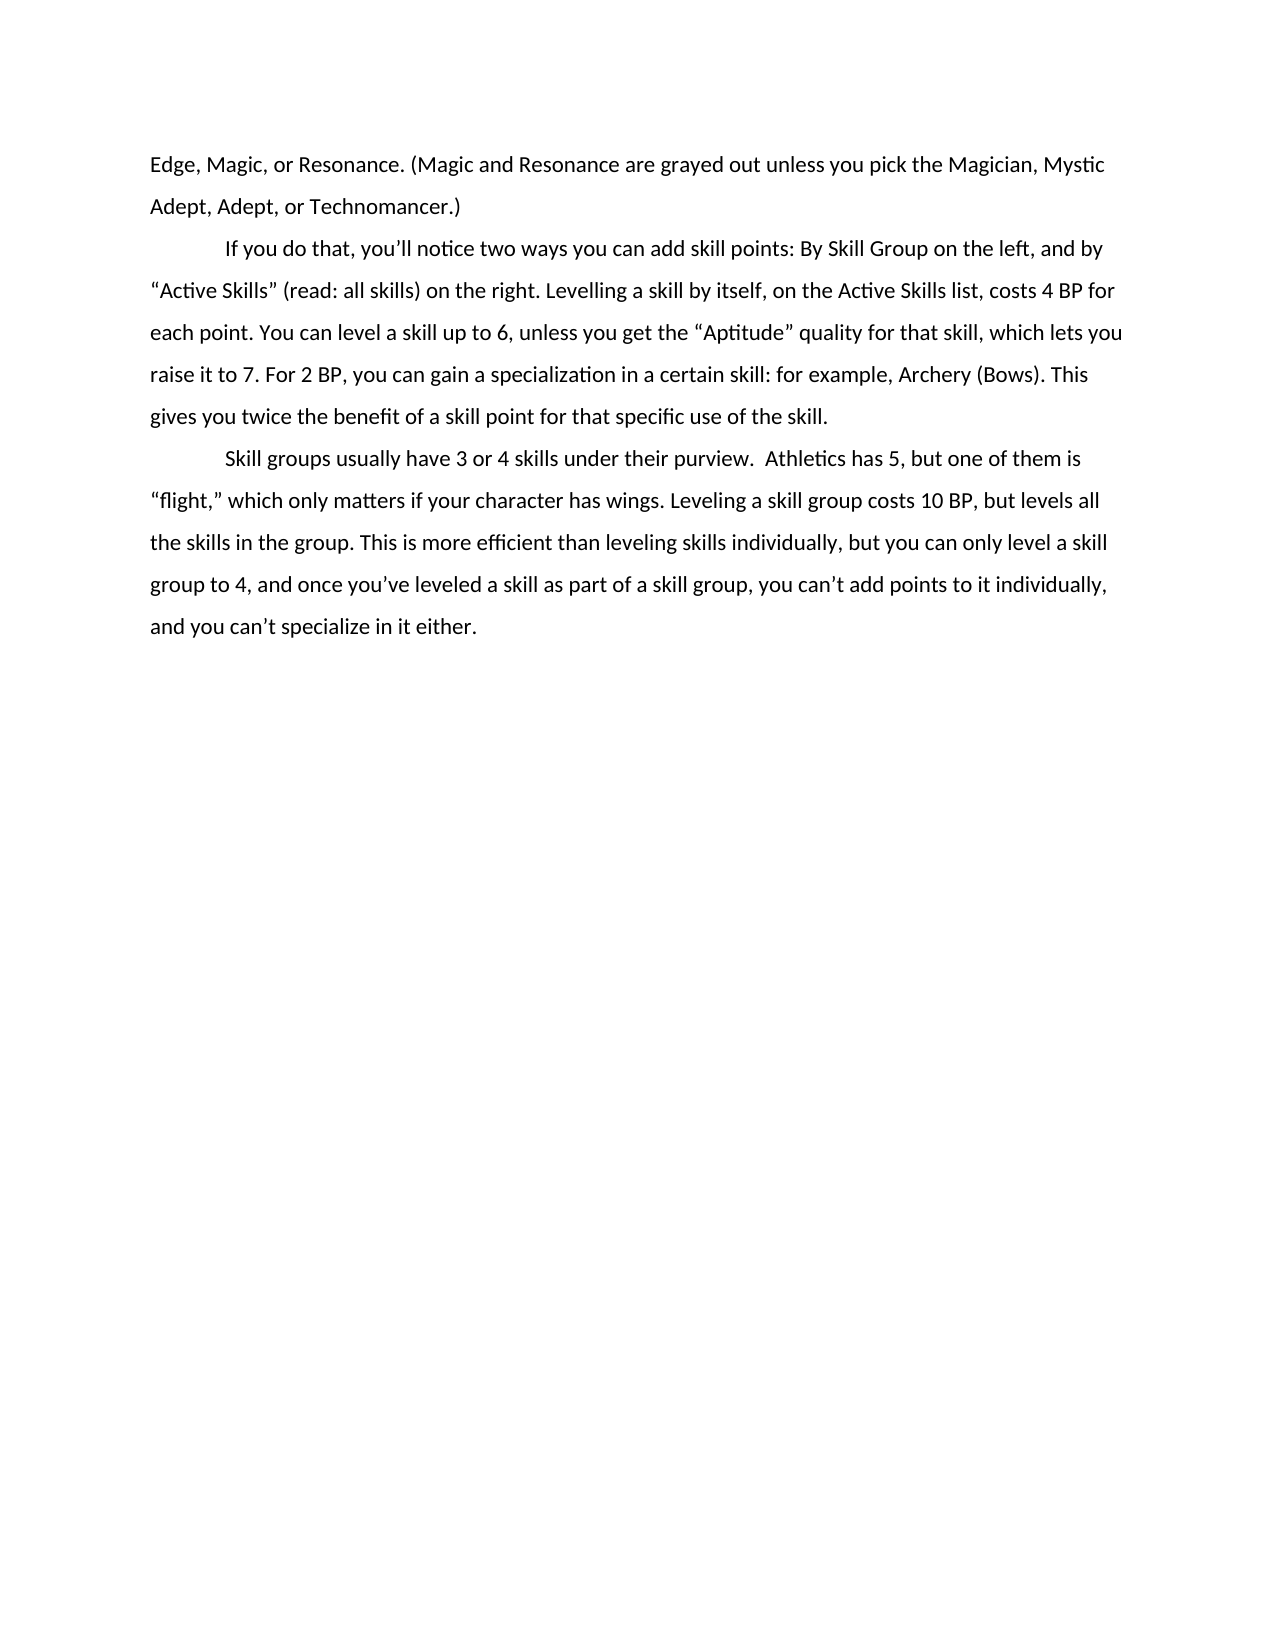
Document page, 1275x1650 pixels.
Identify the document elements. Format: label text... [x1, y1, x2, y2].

text If you do that, you’ll notice two ways you can add skill points: By Skill Group on the left, and by “Active Skills” (read: all skills) on the right. Levelling a skill by itself, on the Active Skills list, costs 4 BP for each point. You can level a skill up to 6, unless you get the “Aptitude” quality for that skill, which lets you raise it to 7. For 2 BP, you can gain a specialization in a certain skill: for example, Archery (Bows). This gives you twice the benefit of a skill point for that specific use of the skill. [150, 234, 1125, 430]
text Skill groups usually have 3 or 4 skills under their purview. Athletics has 5, but one of them is “flight,” which only matters if your character has wings. Leveling a skill group costs 10 BP, but levels all the skills in the group. This is more efficient than leveling skills individually, but you can only level a skill group to 4, and once you’ve leveled a skill as part of a skill group, you can’t add points to it individually, and you can’t specialize in it either. [150, 444, 1125, 640]
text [150, 150, 1125, 220]
